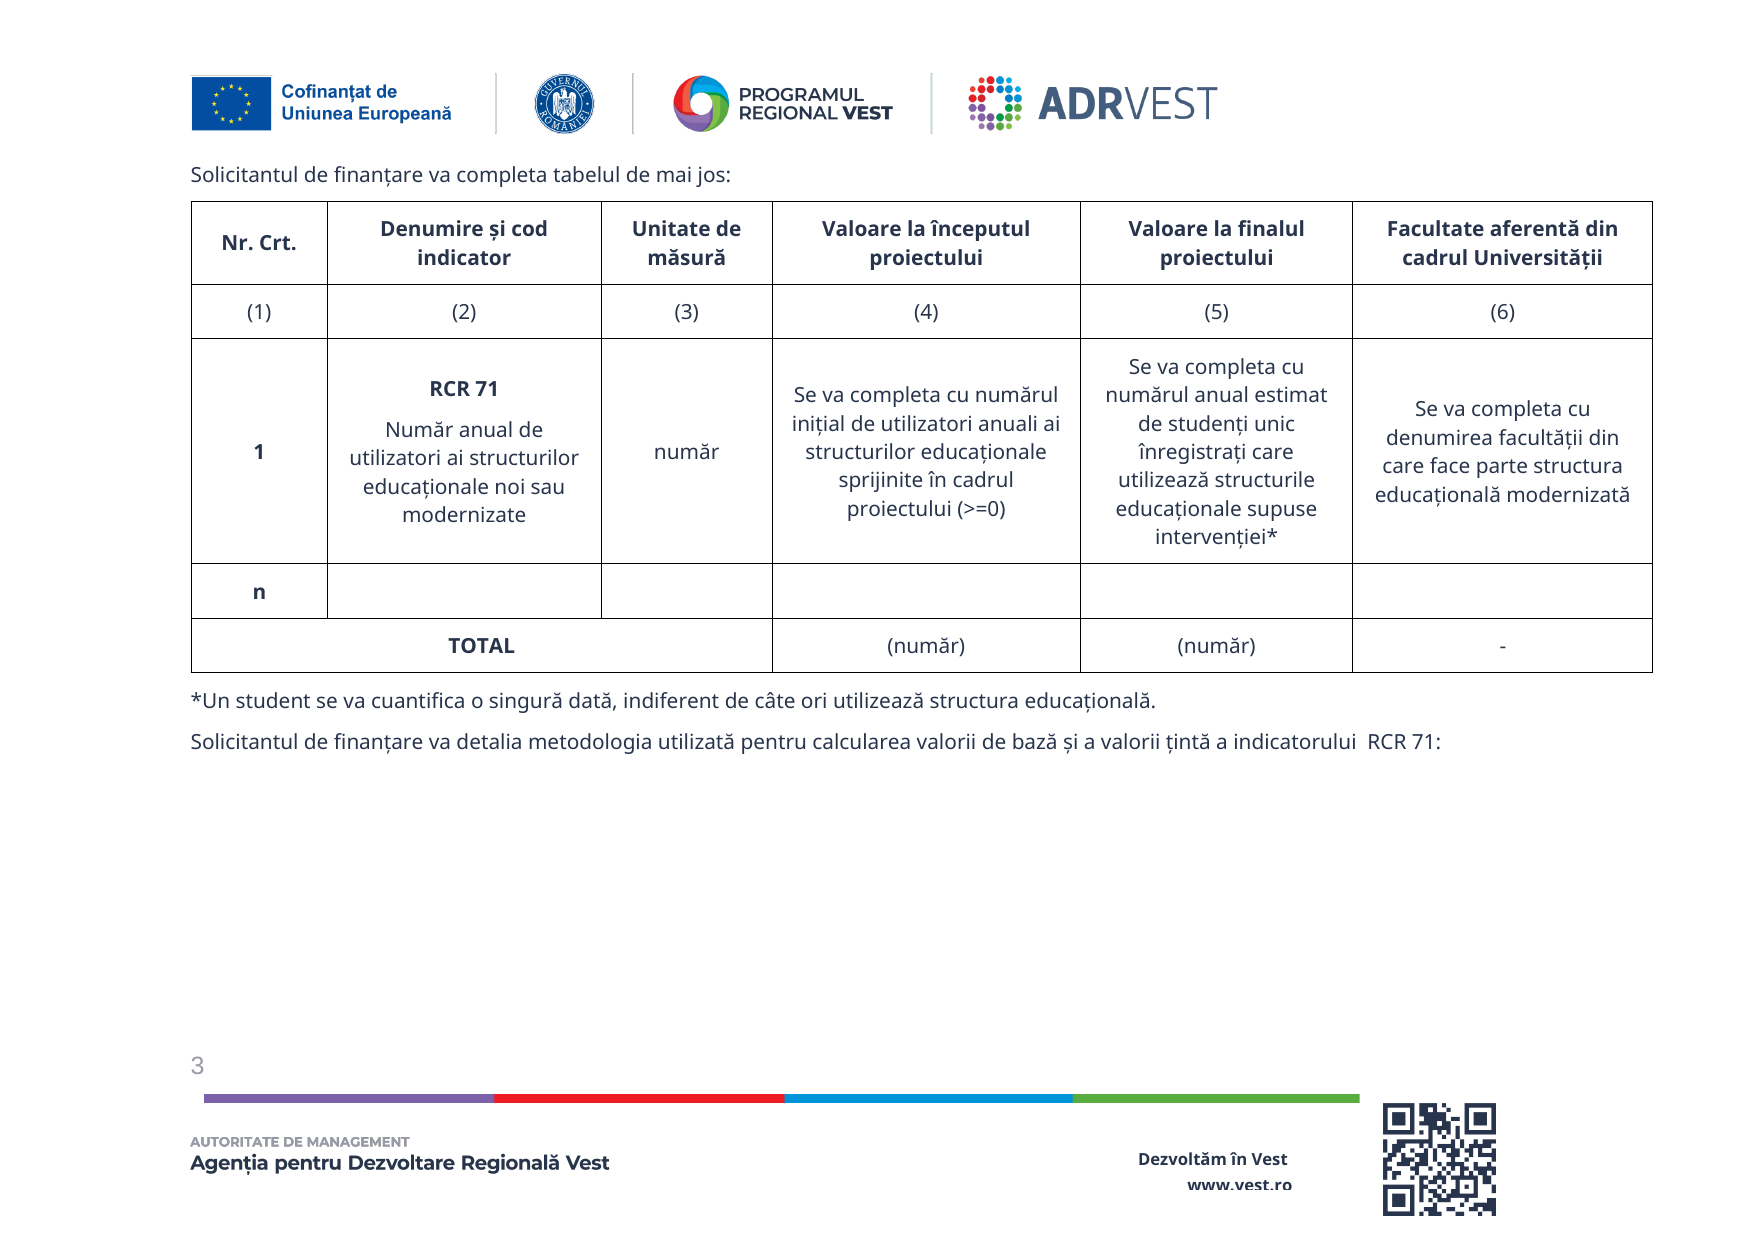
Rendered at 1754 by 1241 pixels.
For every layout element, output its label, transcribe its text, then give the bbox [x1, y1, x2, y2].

table_cell (număr) [1081, 619, 1352, 672]
text Solicitantul de finanțare va detalia metodologia utilizată pentru calcularea valorii de bază și a valorii țintă a indicatorului RCR 71: [190, 727, 1667, 755]
table_cell (număr) [773, 619, 1080, 672]
table_cell (2) [328, 285, 601, 338]
table_cell [1081, 564, 1352, 618]
table_cell 1 [192, 339, 327, 563]
table_cell număr [602, 339, 772, 563]
table_header Nr. Crt. [192, 202, 327, 284]
text Solicitantul de finanțare va completa tabelul de mai jos: [190, 160, 1667, 188]
table_cell (4) [773, 285, 1080, 338]
table_header Facultate aferentă din cadrul Universității [1353, 202, 1652, 284]
table_header Valoare la finalul proiectului [1081, 202, 1352, 284]
table_header Denumire și cod indicator [328, 202, 601, 284]
table_cell (1) [192, 285, 327, 338]
table_header Valoare la începutul proiectului [773, 202, 1080, 284]
picture [1374, 1094, 1505, 1225]
table_cell Se va completa cu numărul anual estimat de studenți unic înregistrați care utilizează structurile educaționale supuse intervenției* [1081, 339, 1352, 563]
table_cell (3) [602, 285, 772, 338]
table_cell Se va completa cu denumirea facultății din care face parte structura educațională modernizată [1353, 339, 1652, 563]
table_cell [1353, 564, 1652, 618]
table_cell (6) [1353, 285, 1652, 338]
table_cell - [1353, 619, 1652, 672]
picture [190, 73, 1218, 134]
table_cell RCR 71 Număr anual de utilizatori ai structurilor educaționale noi sau modernizate [328, 339, 601, 563]
text *Un student se va cuantifica o singură dată, indiferent de câte ori utilizează structura educațională. [190, 686, 1667, 714]
table_cell [602, 564, 772, 618]
table_cell (5) [1081, 285, 1352, 338]
table_cell [773, 564, 1080, 618]
table_cell TOTAL [192, 619, 772, 672]
table_cell [328, 564, 601, 618]
table_cell Se va completa cu numărul inițial de utilizatori anuali ai structurilor educaționale sprijinite în cadrul proiectului (>=0) [773, 339, 1080, 563]
table_header Unitate de măsură [602, 202, 772, 284]
table_cell n [192, 564, 327, 618]
